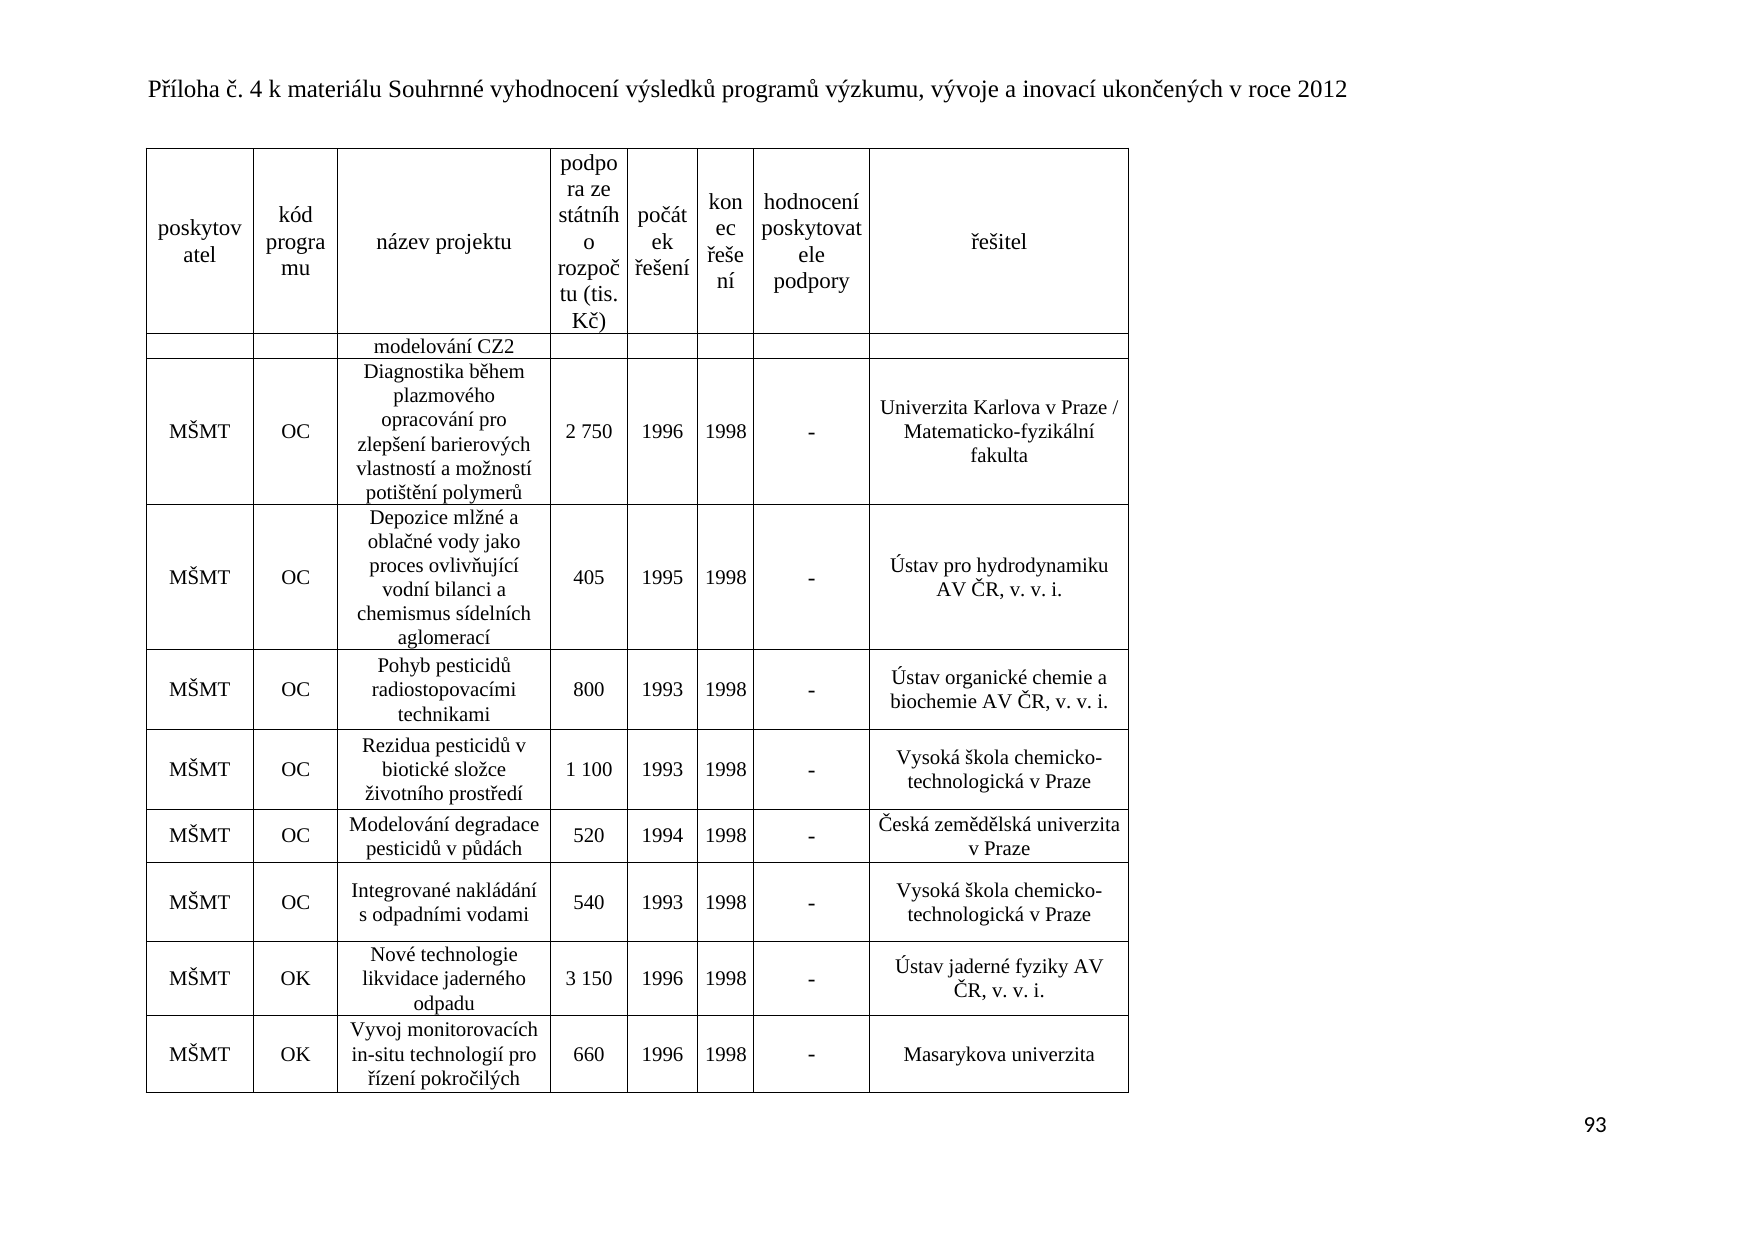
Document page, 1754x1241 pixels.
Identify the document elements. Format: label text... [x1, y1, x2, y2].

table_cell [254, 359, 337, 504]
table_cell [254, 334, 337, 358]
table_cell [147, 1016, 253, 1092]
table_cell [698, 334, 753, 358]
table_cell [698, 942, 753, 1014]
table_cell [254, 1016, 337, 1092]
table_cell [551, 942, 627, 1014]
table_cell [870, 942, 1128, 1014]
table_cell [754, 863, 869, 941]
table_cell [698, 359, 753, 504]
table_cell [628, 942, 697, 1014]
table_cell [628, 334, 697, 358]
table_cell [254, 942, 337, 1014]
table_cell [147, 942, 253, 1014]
table_header kód programu [254, 149, 337, 333]
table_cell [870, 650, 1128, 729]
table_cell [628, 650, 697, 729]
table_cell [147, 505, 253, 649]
table_header konec řešení [698, 149, 753, 333]
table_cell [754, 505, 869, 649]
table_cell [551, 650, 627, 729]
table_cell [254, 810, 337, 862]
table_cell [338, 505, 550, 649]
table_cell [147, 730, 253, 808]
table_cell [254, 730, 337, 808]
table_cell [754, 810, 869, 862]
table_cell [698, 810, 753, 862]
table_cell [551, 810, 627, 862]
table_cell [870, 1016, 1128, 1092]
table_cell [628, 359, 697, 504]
table_header poskytovatel [147, 149, 253, 333]
table_header řešitel [870, 149, 1128, 333]
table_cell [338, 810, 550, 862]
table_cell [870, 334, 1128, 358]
table_header název projektu [338, 149, 550, 333]
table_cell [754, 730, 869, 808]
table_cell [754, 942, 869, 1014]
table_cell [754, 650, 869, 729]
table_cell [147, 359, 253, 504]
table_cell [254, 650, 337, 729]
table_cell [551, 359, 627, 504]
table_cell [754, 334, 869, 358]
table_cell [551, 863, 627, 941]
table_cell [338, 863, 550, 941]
table_header hodnocení poskytovatele podpory [754, 149, 869, 333]
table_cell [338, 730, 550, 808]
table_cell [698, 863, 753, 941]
table_header počátek řešení [628, 149, 697, 333]
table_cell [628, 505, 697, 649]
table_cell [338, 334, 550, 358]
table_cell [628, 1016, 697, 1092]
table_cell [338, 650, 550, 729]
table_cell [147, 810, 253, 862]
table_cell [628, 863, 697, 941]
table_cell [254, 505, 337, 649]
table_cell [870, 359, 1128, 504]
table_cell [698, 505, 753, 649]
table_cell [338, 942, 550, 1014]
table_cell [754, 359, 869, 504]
table_header podpora ze státního rozpočtu (tis. Kč) [551, 149, 627, 333]
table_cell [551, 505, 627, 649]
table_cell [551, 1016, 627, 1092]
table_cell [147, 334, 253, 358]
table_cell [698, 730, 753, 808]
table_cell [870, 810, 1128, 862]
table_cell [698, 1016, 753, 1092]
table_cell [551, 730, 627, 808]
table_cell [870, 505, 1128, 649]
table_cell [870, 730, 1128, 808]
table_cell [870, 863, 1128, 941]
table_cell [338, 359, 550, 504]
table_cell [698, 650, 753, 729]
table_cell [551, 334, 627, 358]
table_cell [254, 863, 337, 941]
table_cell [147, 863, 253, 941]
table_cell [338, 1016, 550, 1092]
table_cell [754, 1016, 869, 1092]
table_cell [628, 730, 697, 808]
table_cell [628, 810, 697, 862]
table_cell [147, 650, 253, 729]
